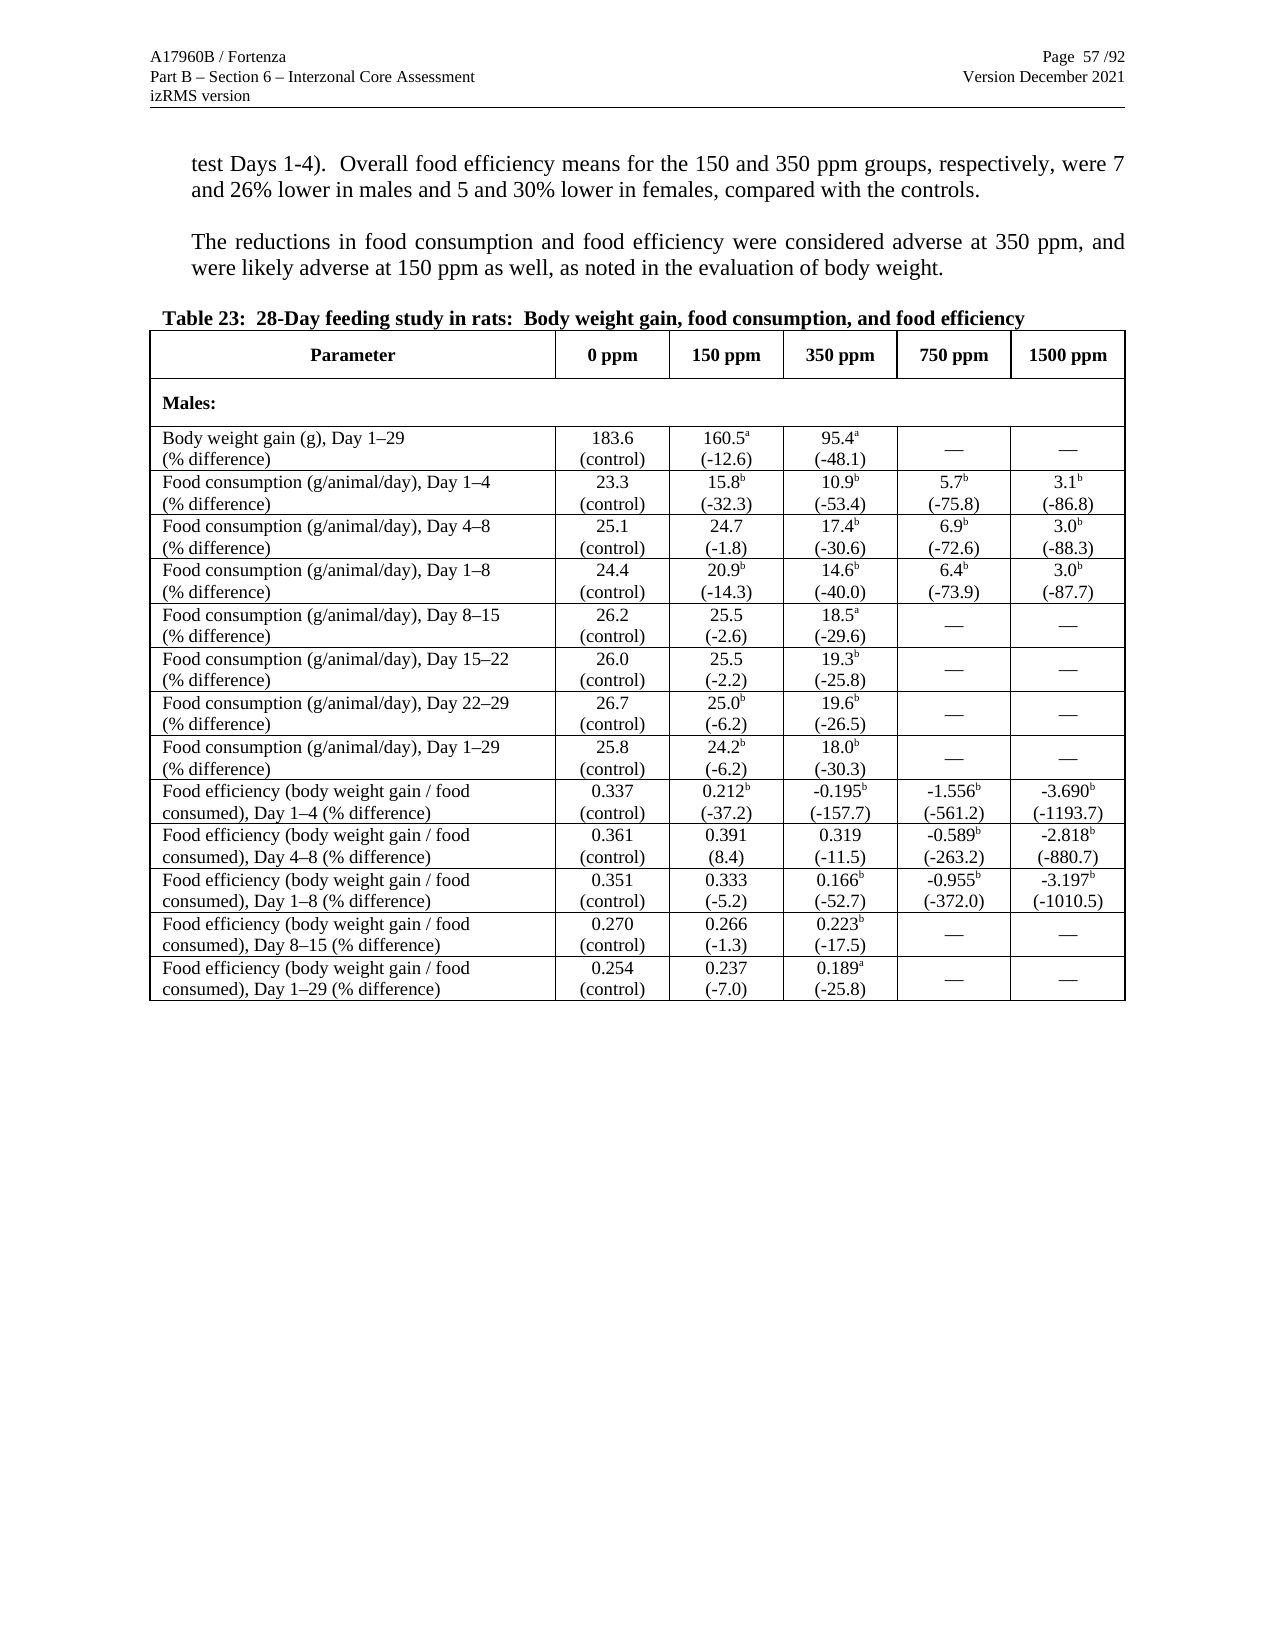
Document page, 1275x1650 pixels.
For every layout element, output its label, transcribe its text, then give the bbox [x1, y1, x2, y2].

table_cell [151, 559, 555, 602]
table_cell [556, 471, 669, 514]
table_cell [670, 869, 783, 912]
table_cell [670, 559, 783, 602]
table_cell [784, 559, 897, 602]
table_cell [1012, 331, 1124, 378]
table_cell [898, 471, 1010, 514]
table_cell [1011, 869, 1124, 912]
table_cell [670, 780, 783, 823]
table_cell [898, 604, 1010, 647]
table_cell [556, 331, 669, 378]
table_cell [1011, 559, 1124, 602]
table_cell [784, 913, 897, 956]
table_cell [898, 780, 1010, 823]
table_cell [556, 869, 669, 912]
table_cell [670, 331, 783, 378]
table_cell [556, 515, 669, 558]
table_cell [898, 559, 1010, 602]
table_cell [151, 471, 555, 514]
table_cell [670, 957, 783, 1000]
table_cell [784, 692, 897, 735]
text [191, 150, 1125, 203]
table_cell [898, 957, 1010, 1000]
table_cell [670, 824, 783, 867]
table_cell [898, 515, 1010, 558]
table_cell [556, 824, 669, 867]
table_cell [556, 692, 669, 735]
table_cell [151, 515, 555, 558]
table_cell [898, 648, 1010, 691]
text The reductions in food consumption and food efficiency were considered adverse at 350 ppm, and were likely adverse at 150 ppm as well, as noted in the evaluation of body weight. [191, 228, 1125, 280]
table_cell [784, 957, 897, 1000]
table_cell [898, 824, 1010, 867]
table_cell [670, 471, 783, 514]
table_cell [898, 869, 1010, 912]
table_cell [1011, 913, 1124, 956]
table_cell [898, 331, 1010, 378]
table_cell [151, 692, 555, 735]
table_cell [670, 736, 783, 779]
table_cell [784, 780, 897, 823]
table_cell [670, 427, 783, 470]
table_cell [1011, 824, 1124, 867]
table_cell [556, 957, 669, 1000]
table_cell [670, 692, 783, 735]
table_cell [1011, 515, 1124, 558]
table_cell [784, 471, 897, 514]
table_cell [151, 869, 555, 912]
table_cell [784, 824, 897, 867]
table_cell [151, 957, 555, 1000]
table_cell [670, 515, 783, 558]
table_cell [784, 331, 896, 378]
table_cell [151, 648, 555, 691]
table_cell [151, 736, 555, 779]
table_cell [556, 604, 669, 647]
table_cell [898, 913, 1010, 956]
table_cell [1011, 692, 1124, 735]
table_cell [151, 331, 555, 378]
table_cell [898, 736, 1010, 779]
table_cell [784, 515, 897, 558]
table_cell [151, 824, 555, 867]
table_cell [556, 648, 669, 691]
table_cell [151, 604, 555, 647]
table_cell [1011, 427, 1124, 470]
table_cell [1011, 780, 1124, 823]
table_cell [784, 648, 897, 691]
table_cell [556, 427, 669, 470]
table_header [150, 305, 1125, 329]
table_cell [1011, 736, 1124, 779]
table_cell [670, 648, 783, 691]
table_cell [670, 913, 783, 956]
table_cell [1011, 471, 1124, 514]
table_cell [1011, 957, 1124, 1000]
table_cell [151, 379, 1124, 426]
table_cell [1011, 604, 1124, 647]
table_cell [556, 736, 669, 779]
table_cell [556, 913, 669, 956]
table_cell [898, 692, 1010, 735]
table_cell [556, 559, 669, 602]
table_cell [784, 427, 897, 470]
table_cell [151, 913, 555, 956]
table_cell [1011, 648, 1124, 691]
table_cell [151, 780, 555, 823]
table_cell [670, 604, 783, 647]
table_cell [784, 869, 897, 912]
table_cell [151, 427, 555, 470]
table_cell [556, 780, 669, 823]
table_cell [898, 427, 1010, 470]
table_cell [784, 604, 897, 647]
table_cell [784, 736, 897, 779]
